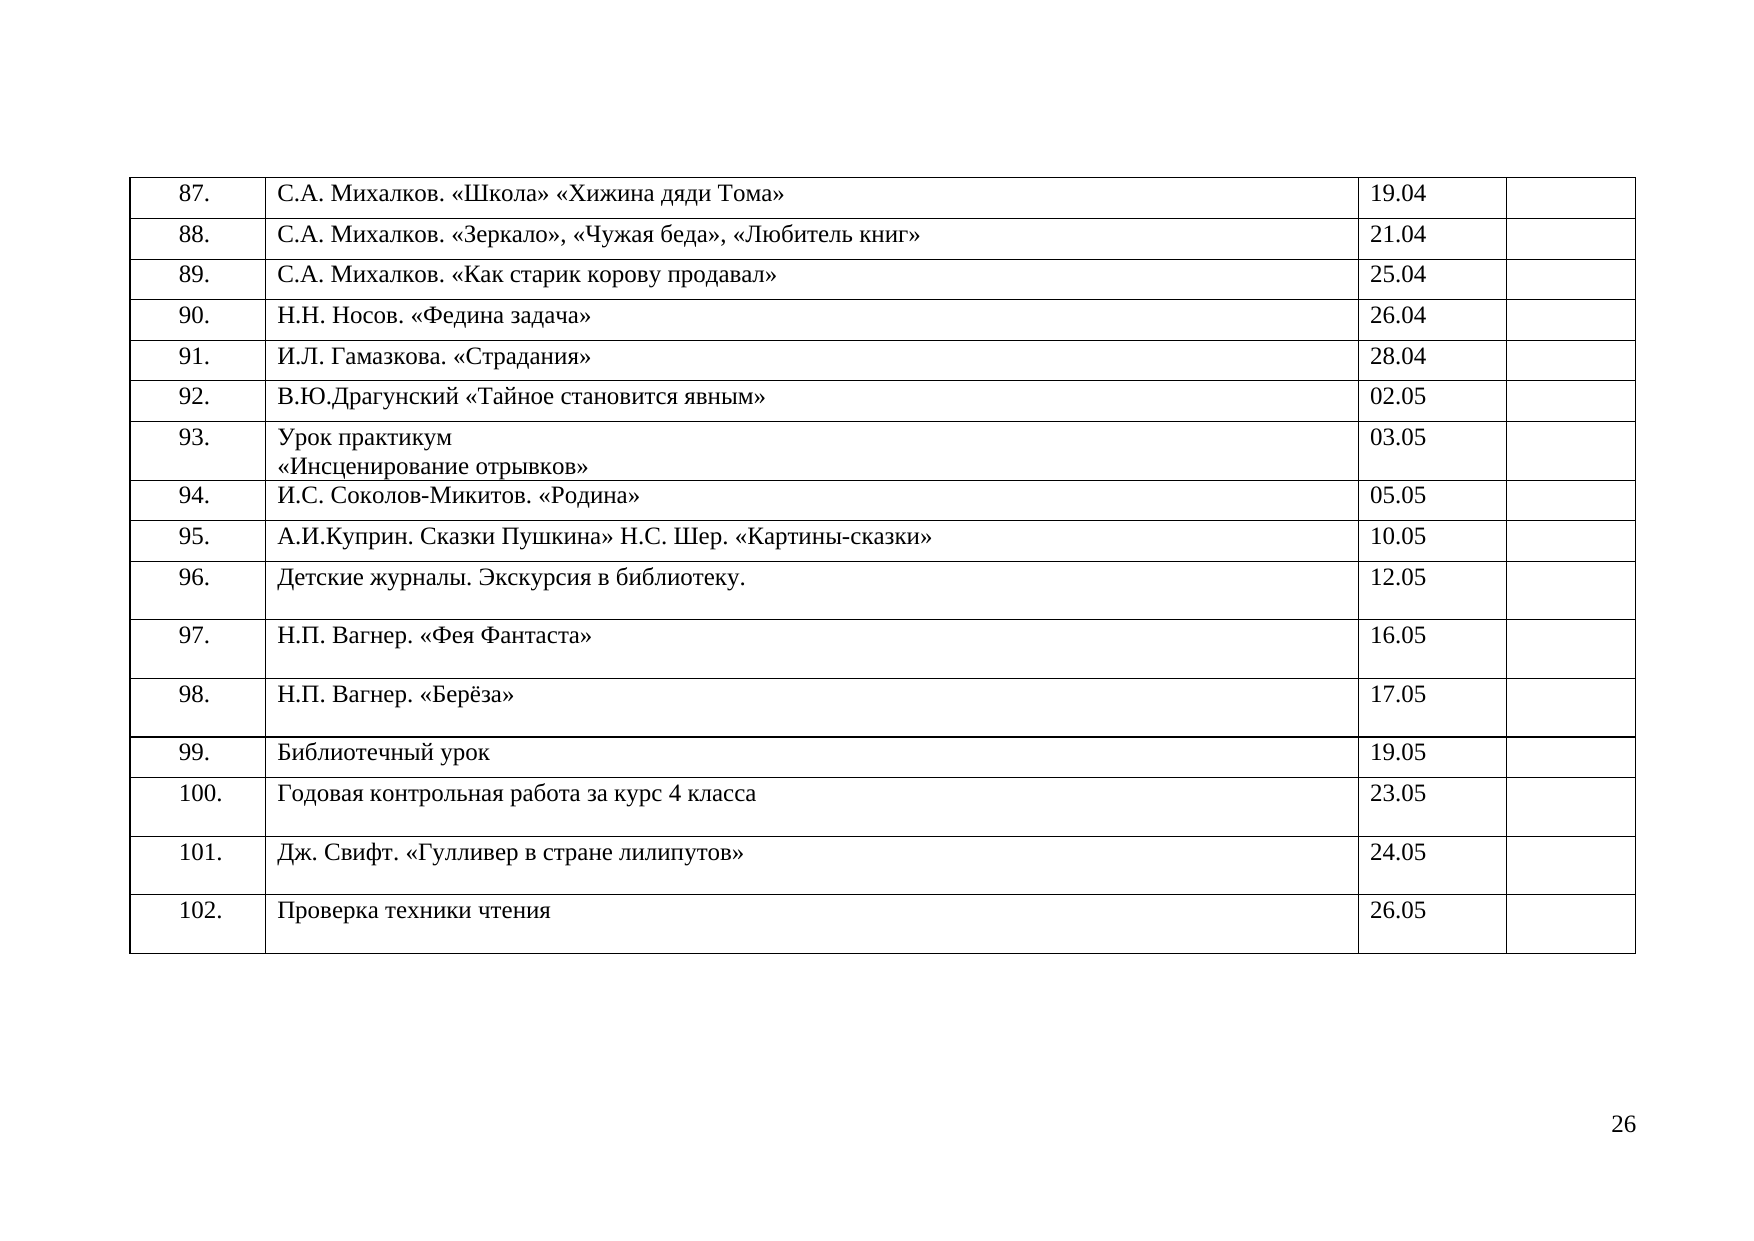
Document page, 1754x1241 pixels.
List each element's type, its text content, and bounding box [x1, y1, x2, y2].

table_cell 19.04 [1359, 178, 1506, 218]
table_cell 23.05 [1359, 778, 1506, 836]
table_cell 26.05 [1359, 895, 1506, 953]
table_cell Н.Н. Носов. «Федина задача» [266, 300, 1358, 340]
table_cell [131, 837, 265, 894]
table_cell [131, 679, 265, 736]
table_cell И.Л. Гамазкова. «Страдания» [266, 341, 1358, 380]
table_cell [131, 260, 265, 299]
table_cell [1507, 381, 1635, 421]
table_cell [1507, 178, 1635, 218]
table_cell 03.05 [1359, 422, 1506, 479]
table_cell [1507, 837, 1635, 894]
table_cell [131, 422, 265, 479]
table_cell [1507, 679, 1635, 736]
table_cell [131, 219, 265, 258]
table_cell 25.04 [1359, 260, 1506, 299]
table_cell 05.05 [1359, 481, 1506, 520]
table_cell [131, 381, 265, 421]
table_cell 12.05 [1359, 562, 1506, 619]
table_cell [1507, 895, 1635, 953]
table_cell [1507, 219, 1635, 258]
table_cell [1507, 481, 1635, 520]
table_cell 26.04 [1359, 300, 1506, 340]
table_cell [1507, 738, 1635, 777]
table_cell [1507, 778, 1635, 836]
table_cell В.Ю.Драгунский «Тайное становится явным» [266, 381, 1358, 421]
table_cell 02.05 [1359, 381, 1506, 421]
table_cell Годовая контрольная работа за курс 4 класса [266, 778, 1358, 836]
table_cell Проверка техники чтения [266, 895, 1358, 953]
table_cell [1507, 562, 1635, 619]
table_cell [1507, 260, 1635, 299]
table_cell А.И.Куприн. Сказки Пушкина» Н.С. Шер. «Картины-сказки» [266, 521, 1358, 561]
table_cell 10.05 [1359, 521, 1506, 561]
table_cell С.А. Михалков. «Школа» «Хижина дяди Тома» [266, 178, 1358, 218]
table_cell Библиотечный урок [266, 738, 1358, 777]
table_cell И.С. Соколов-Микитов. «Родина» [266, 481, 1358, 520]
table_cell [131, 521, 265, 561]
table_cell 19.05 [1359, 738, 1506, 777]
table_cell 21.04 [1359, 219, 1506, 258]
table_cell [1507, 422, 1635, 479]
table_cell Детские журналы. Экскурсия в библиотеку. [266, 562, 1358, 619]
table_cell [1507, 521, 1635, 561]
table_cell [131, 178, 265, 218]
table_cell [1507, 620, 1635, 678]
table_cell Урок практикум «Инсценирование отрывков» [266, 422, 1358, 479]
table_cell 24.05 [1359, 837, 1506, 894]
table_cell [131, 481, 265, 520]
table_cell [1507, 341, 1635, 380]
table_cell [131, 895, 265, 953]
table_cell Н.П. Вагнер. «Фея Фантаста» [266, 620, 1358, 678]
table_cell Дж. Свифт. «Гулливер в стране лилипутов» [266, 837, 1358, 894]
table_cell [131, 620, 265, 678]
table_cell [131, 300, 265, 340]
table_cell 17.05 [1359, 679, 1506, 736]
table_cell [131, 738, 265, 777]
table_cell [131, 562, 265, 619]
table_cell [1507, 300, 1635, 340]
table_cell С.А. Михалков. «Как старик корову продавал» [266, 260, 1358, 299]
table_cell 16.05 [1359, 620, 1506, 678]
table_cell [131, 778, 265, 836]
table_cell 28.04 [1359, 341, 1506, 380]
table_cell С.А. Михалков. «Зеркало», «Чужая беда», «Любитель книг» [266, 219, 1358, 258]
table_cell Н.П. Вагнер. «Берёза» [266, 679, 1358, 736]
table_cell [131, 341, 265, 380]
